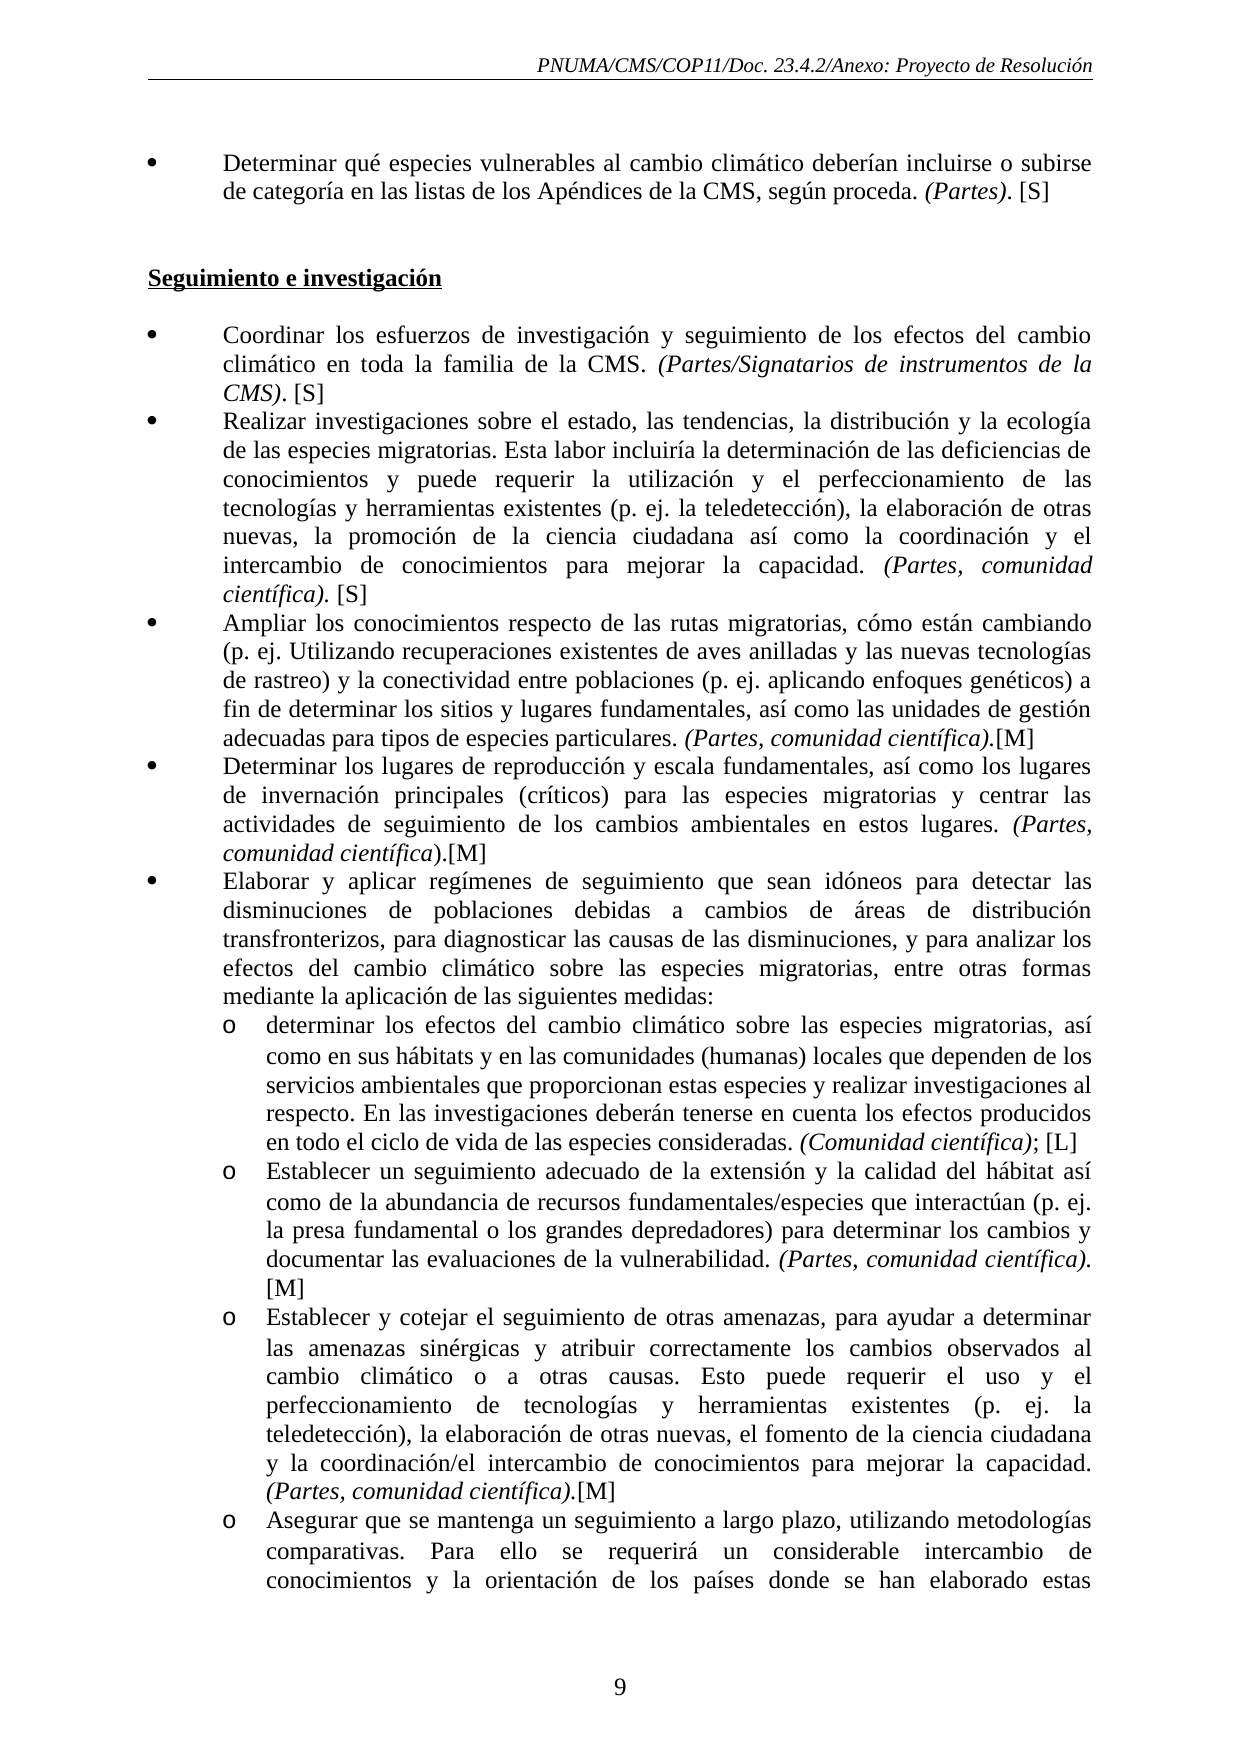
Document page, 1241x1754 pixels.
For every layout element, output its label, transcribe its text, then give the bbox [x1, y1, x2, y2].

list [222, 1505, 1092, 1593]
text Seguimiento e investigación [148, 263, 1092, 291]
list Determinar los lugares de reproducción y escala fundamentales, así como los lugares de invernación principales (críticos) para las especies migratorias y centrar las actividades de seguimiento de los cambios ambientales en estos lugares. (Partes, comunidad científica).[M] [148, 751, 1092, 866]
list Ampliar los conocimientos respecto de las rutas migratorias, cómo están cambiando (p. ej. Utilizando recuperaciones existentes de aves anilladas y las nuevas tecnologías de rastreo) y la conectividad entre poblaciones (p. ej. aplicando enfoques genéticos) a fin de determinar los sitios y lugares fundamentales, así como las unidades de gestión adecuadas para tipos de especies particulares. (Partes, comunidad científica).[M] [148, 608, 1092, 751]
list Establecer y cotejar el seguimiento de otras amenazas, para ayudar a determinar las amenazas sinérgicas y atribuir correctamente los cambios observados al cambio climático o a otras causas. Esto puede requerir el uso y el perfeccionamiento de tecnologías y herramientas existentes (p. ej. la teledetección), la elaboración de otras nuevas, el fomento de la ciencia ciudadana y la coordinación/el intercambio de conocimientos para mejorar la capacidad. (Partes, comunidad científica).[M] [222, 1302, 1092, 1505]
list Determinar qué especies vulnerables al cambio climático deberían incluirse o subirse de categoría en las listas de los Apéndices de la CMS, según proceda. (Partes). [S] [148, 148, 1092, 205]
list Realizar investigaciones sobre el estado, las tendencias, la distribución y la ecología de las especies migratorias. Esta labor incluiría la determinación de las deficiencias de conocimientos y puede requerir la utilización y el perfeccionamiento de las tecnologías y herramientas existentes (p. ej. la teledetección), la elaboración de otras nuevas, la promoción de la ciencia ciudadana así como la coordinación y el intercambio de conocimientos para mejorar la capacidad. (Partes, comunidad científica). [S] [148, 406, 1092, 608]
list Elaborar y aplicar regímenes de seguimiento que sean idóneos para detectar las disminuciones de poblaciones debidas a cambios de áreas de distribución transfronterizos, para diagnosticar las causas de las disminuciones, y para analizar los efectos del cambio climático sobre las especies migratorias, entre otras formas mediante la aplicación de las siguientes medidas: [148, 866, 1092, 1010]
list Establecer un seguimiento adecuado de la extensión y la calidad del hábitat así como de la abundancia de recursos fundamentales/especies que interactúan (p. ej. la presa fundamental o los grandes depredadores) para determinar los cambios y documentar las evaluaciones de la vulnerabilidad. (Partes, comunidad científica).[M] [222, 1156, 1092, 1302]
list determinar los efectos del cambio climático sobre las especies migratorias, así como en sus hábitats y en las comunidades (humanas) locales que dependen de los servicios ambientales que proporcionan estas especies y realizar investigaciones al respecto. En las investigaciones deberán tenerse en cuenta los efectos producidos en todo el ciclo de vida de las especies consideradas. (Comunidad científica); [L] [222, 1010, 1092, 1156]
list Coordinar los esfuerzos de investigación y seguimiento de los efectos del cambio climático en toda la familia de la CMS. (Partes/Signatarios de instrumentos de la CMS). [S] [148, 320, 1092, 406]
